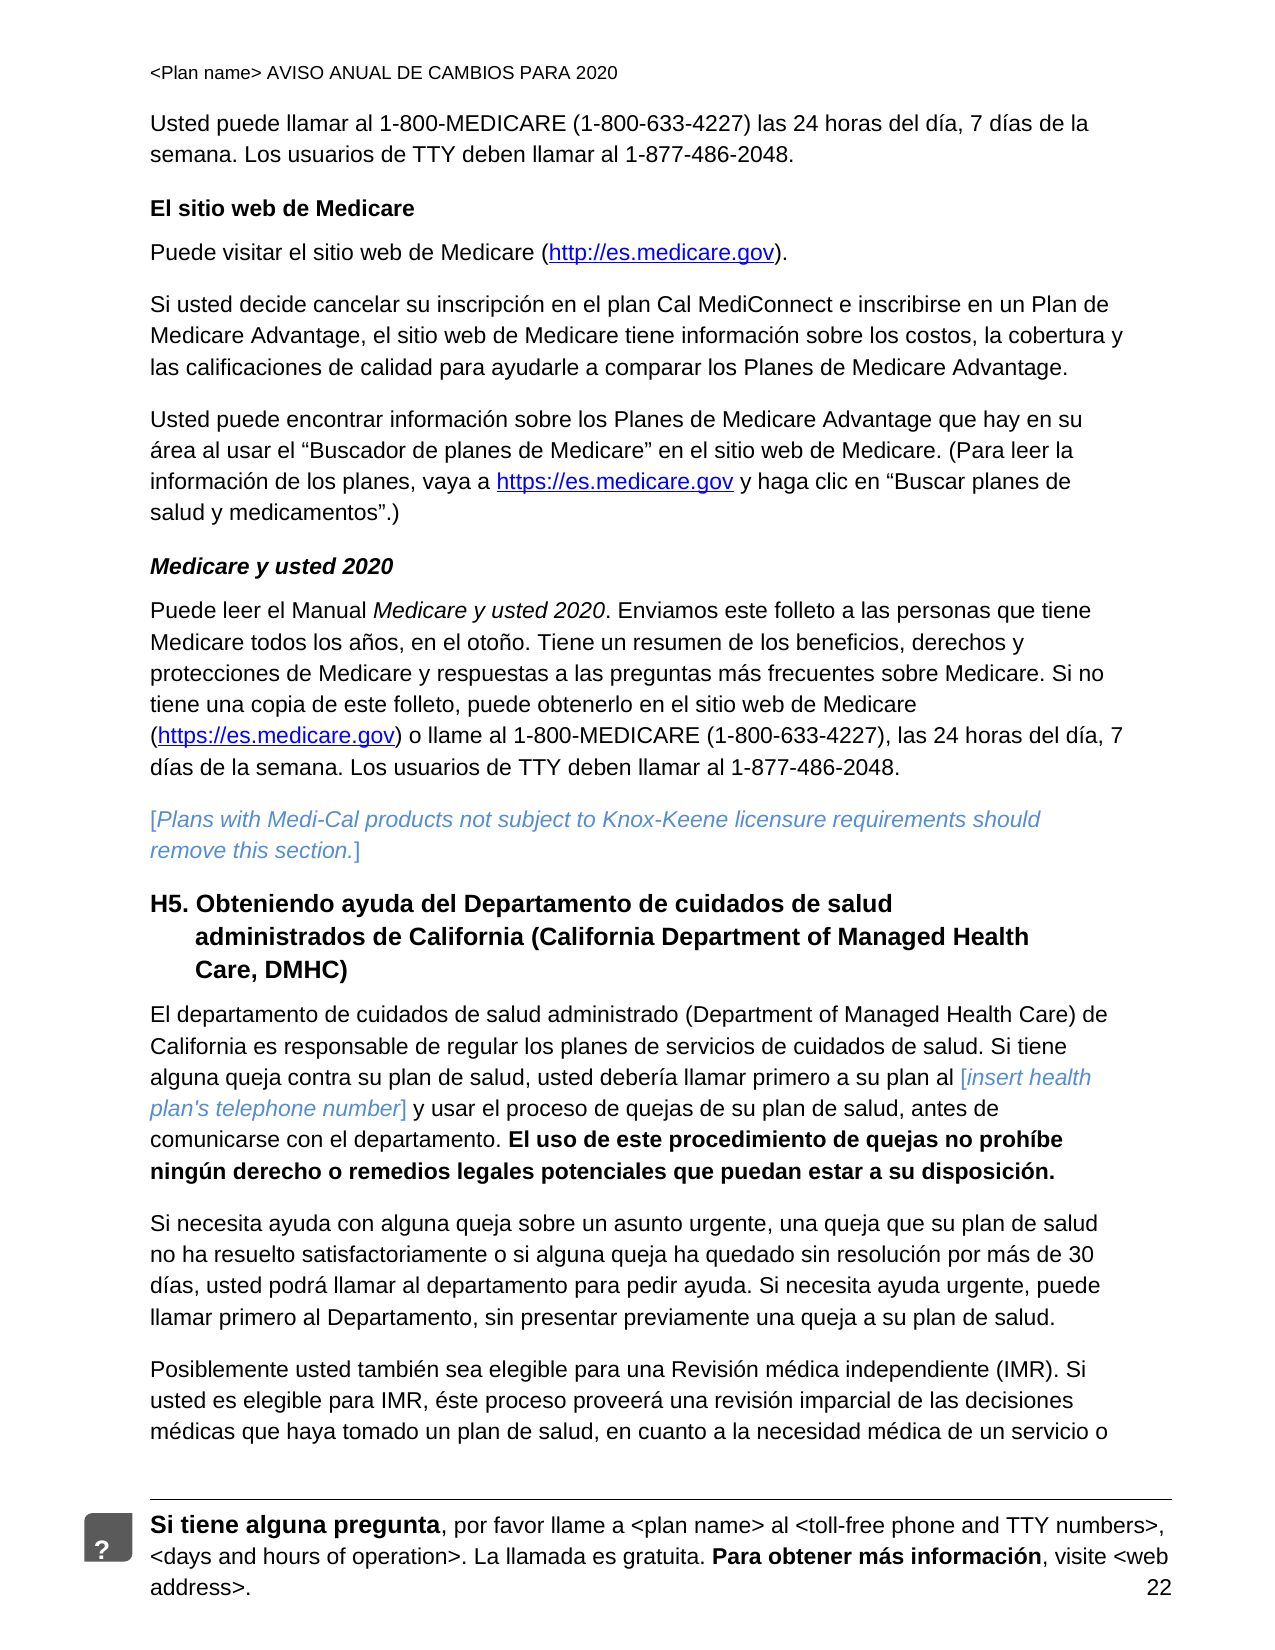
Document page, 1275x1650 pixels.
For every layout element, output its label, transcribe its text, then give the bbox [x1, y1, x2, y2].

subtitle H5. Obteniendo ayuda del Departamento de cuidados de salud administrados de California (California Department of Managed Health Care, DMHC) [150, 885, 1050, 985]
text Puede visitar el sitio web de Medicare (http://es.medicare.gov). [150, 235, 1125, 267]
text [150, 1352, 1125, 1446]
text El departamento de cuidados de salud administrado (Department of Managed Health Care) de California es responsable de regular los planes de servicios de cuidados de salud. Si tiene alguna queja contra su plan de salud, usted debería llamar primero a su plan al [insert health plan's telephone number] y usar el proceso de quejas de su plan de salud, antes de comunicarse con el departamento. El uso de este procedimiento de quejas no prohíbe ningún derecho o remedios legales potenciales que puedan estar a su disposición. [150, 998, 1125, 1185]
subtitle El sitio web de Medicare [150, 189, 1050, 223]
text Usted puede encontrar información sobre los Planes de Medicare Advantage que hay en su área al usar el “Buscador de planes de Medicare” en el sitio web de Medicare. (Para leer la información de los planes, vaya a https://es.medicare.gov y haga clic en “Buscar planes de salud y medicamentos”.) [150, 402, 1125, 527]
text Usted puede llamar al 1-800-MEDICARE (1-800-633-4227) las 24 horas del día, 7 días de la semana. Los usuarios de TTY deben llamar al 1-877-486-2048. [150, 106, 1125, 169]
text Puede leer el Manual Medicare y usted 2020. Enviamos este folleto a las personas que tiene Medicare todos los años, en el otoño. Tiene un resumen de los beneficios, derechos y protecciones de Medicare y respuestas a las preguntas más frecuentes sobre Medicare. Si no tiene una copia de este folleto, puede obtenerlo en el sitio web de Medicare (https://es.medicare.gov) o llame al 1-800-MEDICARE (1-800-633-4227), las 24 horas del día, 7 días de la semana. Los usuarios de TTY deben llamar al 1-877-486-2048. [150, 594, 1125, 781]
text Si necesita ayuda con alguna queja sobre un asunto urgente, una queja que su plan de salud no ha resuelto satisfactoriamente o si alguna queja ha quedado sin resolución por más de 30 días, usted podrá llamar al departamento para pedir ayuda. Si necesita ayuda urgente, puede llamar primero al Departamento, sin presentar previamente una queja a su plan de salud. [150, 1206, 1125, 1331]
subtitle Medicare y usted 2020 [150, 548, 1050, 581]
text [Plans with Medi-Cal products not subject to Knox-Keene licensure requirements should remove this section.] [150, 802, 1125, 864]
text Si usted decide cancelar su inscripción en el plan Cal MediConnect e inscribirse en un Plan de Medicare Advantage, el sitio web de Medicare tiene información sobre los costos, la cobertura y las calificaciones de calidad para ayudarle a comparar los Planes de Medicare Advantage. [150, 287, 1125, 381]
